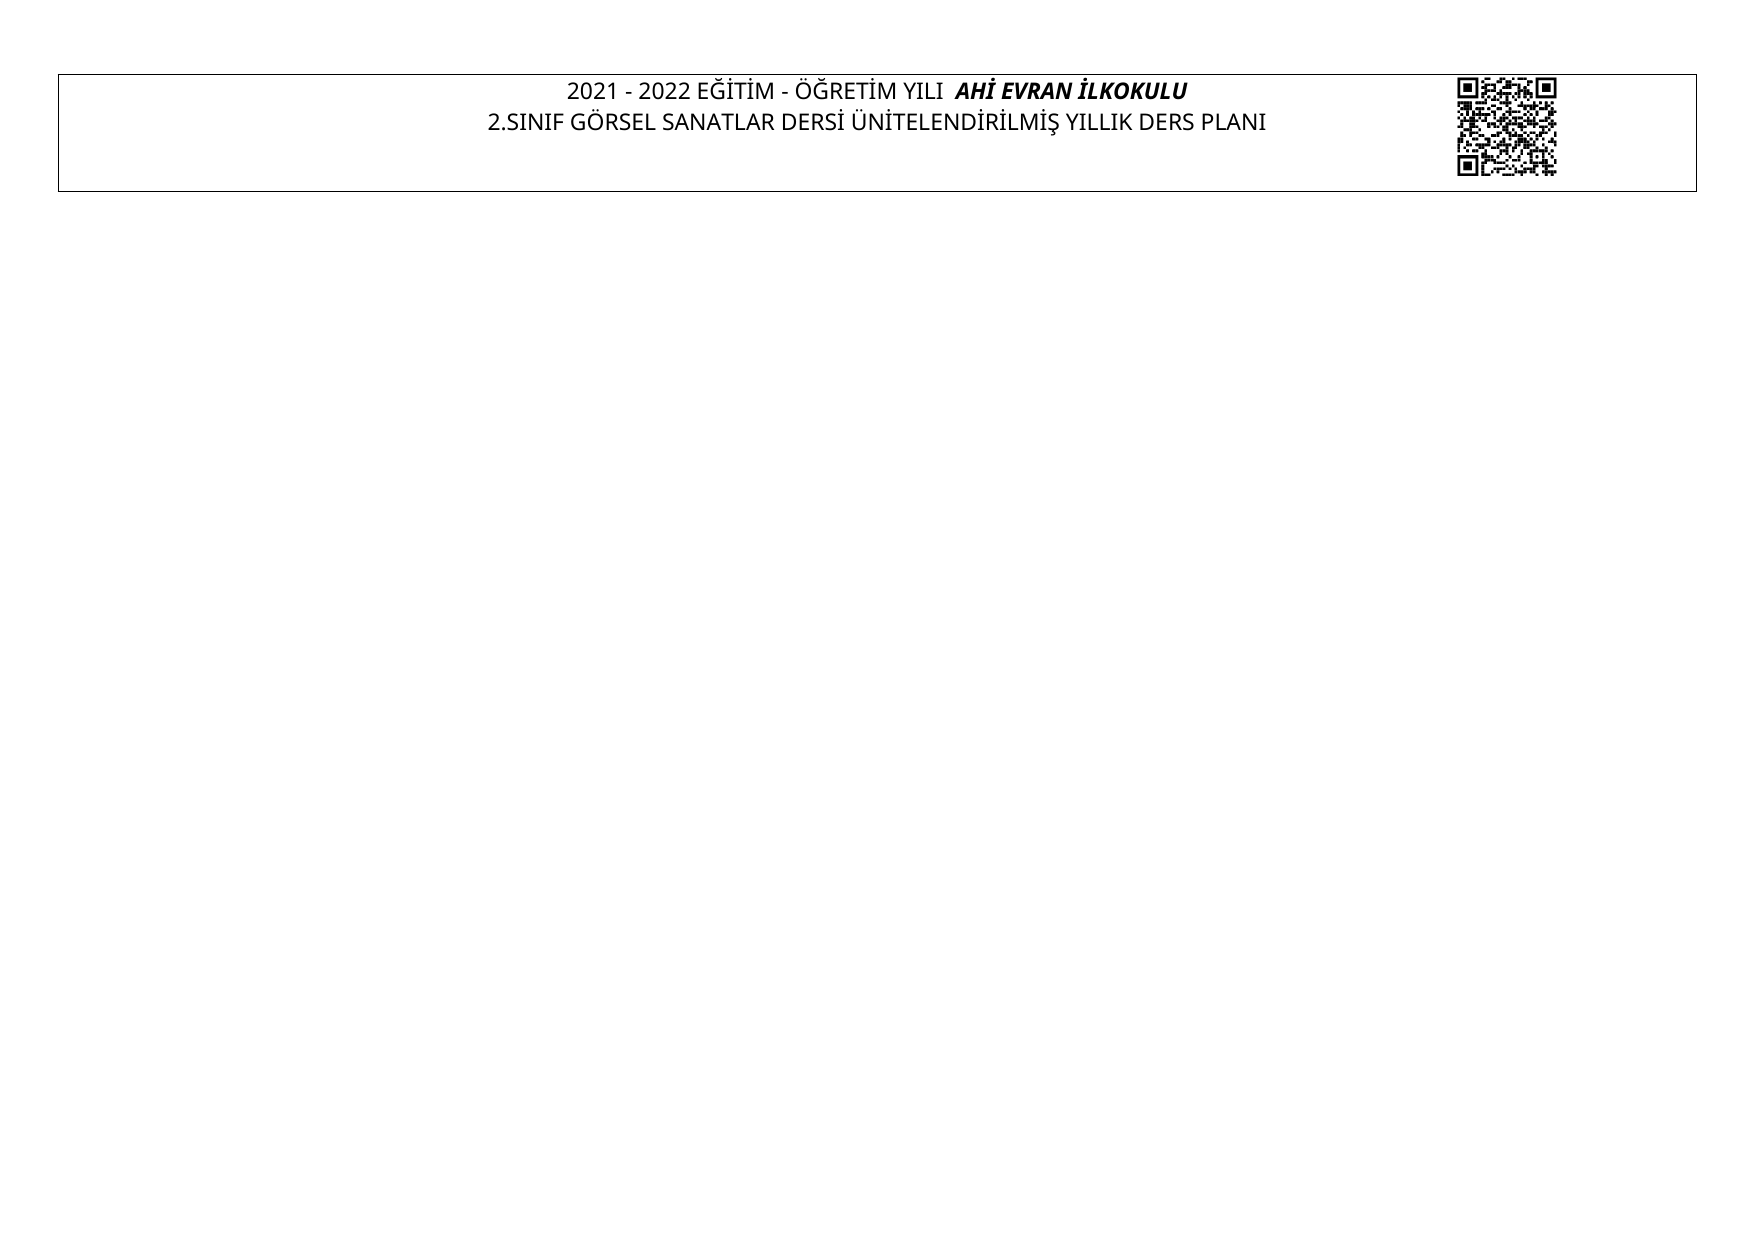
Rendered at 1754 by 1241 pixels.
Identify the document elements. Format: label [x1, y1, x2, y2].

picture [1455, 75, 1559, 178]
